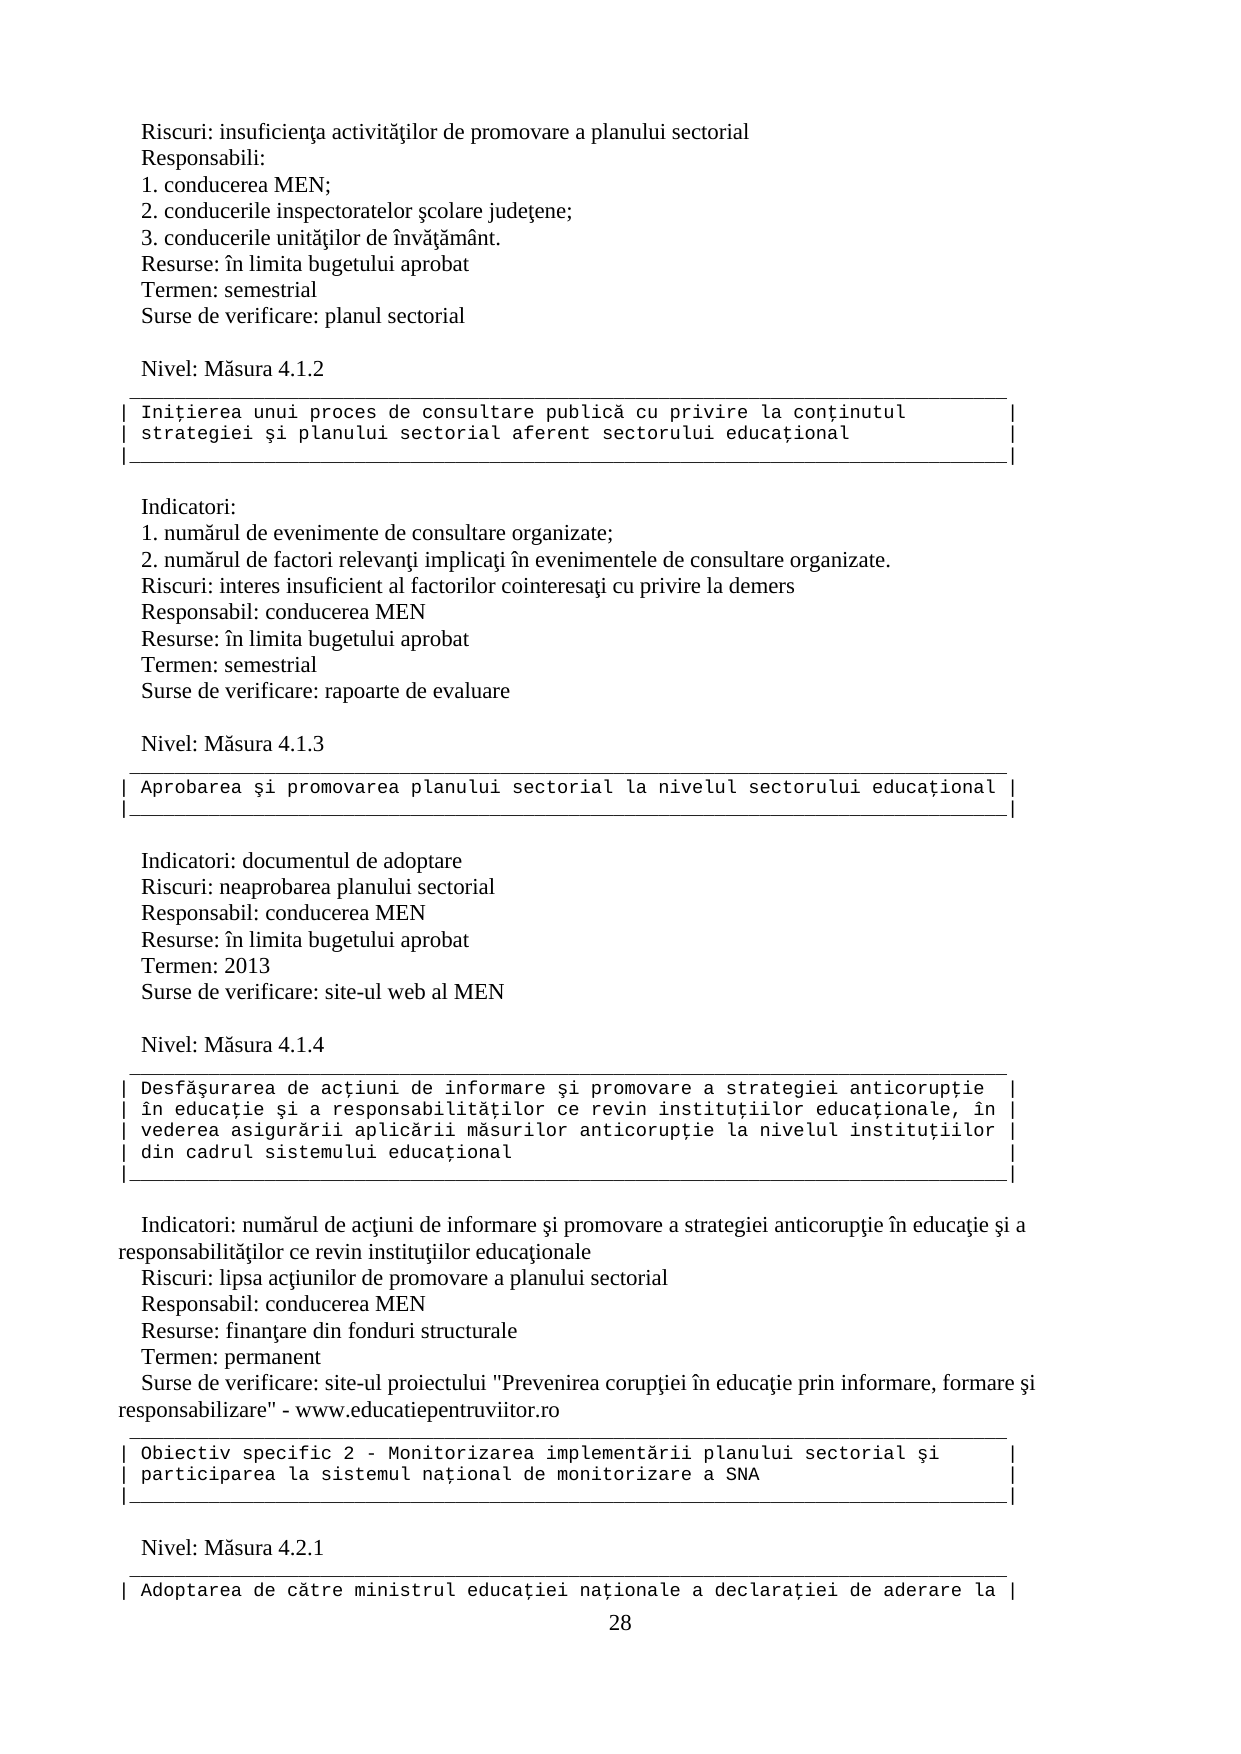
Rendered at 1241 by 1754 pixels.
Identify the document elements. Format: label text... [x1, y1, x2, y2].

text 2. numărul de factori relevanţi implicaţi în evenimentele de consultare organizate. [118, 546, 1122, 572]
text Riscuri: insuficienţa activităţilor de promovare a planului sectorial [118, 118, 1122, 144]
text Resurse: în limita bugetului aprobat [118, 926, 1122, 952]
text Responsabil: conducerea MEN [118, 598, 1122, 625]
text Indicatori: numărul de acţiuni de informare şi promovare a strategiei anticorupţie în educaţie şi a responsabilităţilor ce revin instituţiilor educaţionale [118, 1211, 1122, 1264]
text | strategiei şi planului sectorial aferent sectorului educaţional | [118, 424, 1122, 445]
text Nivel: Măsura 4.2.1 [118, 1533, 1122, 1560]
text |______________________________________________________________________________| [118, 445, 1122, 467]
text Surse de verificare: site-ul proiectului "Prevenirea corupţiei în educaţie prin informare, formare şi responsabilizare" - www.educatiepentruviitor.ro [118, 1369, 1122, 1422]
text | participarea la sistemul naţional de monitorizare a SNA | [118, 1465, 1122, 1486]
text |______________________________________________________________________________| [118, 799, 1122, 820]
text Resurse: finanţare din fonduri structurale [118, 1317, 1122, 1343]
text 3. conducerile unităţilor de învăţământ. [118, 223, 1122, 250]
text Termen: 2013 [118, 952, 1122, 978]
text | vederea asigurării aplicării măsurilor anticorupţie la nivelul instituţiilor | [118, 1121, 1122, 1142]
text Resurse: în limita bugetului aprobat [118, 625, 1122, 651]
text Surse de verificare: planul sectorial [118, 303, 1122, 329]
text Indicatori: [118, 493, 1122, 519]
text Nivel: Măsura 4.1.3 [118, 730, 1122, 757]
text Surse de verificare: rapoarte de evaluare [118, 677, 1122, 704]
text 1. conducerea MEN; [118, 171, 1122, 197]
text ______________________________________________________________________________ [118, 1422, 1122, 1443]
text Termen: semestrial [118, 651, 1122, 677]
text ______________________________________________________________________________ [118, 1560, 1122, 1581]
text | Iniţierea unui proces de consultare publică cu privire la conţinutul | [118, 403, 1122, 424]
text Indicatori: documentul de adoptare [118, 847, 1122, 873]
text Riscuri: interes insuficient al factorilor cointeresaţi cu privire la demers [118, 572, 1122, 598]
text Termen: semestrial [118, 276, 1122, 303]
text | Adoptarea de către ministrul educaţiei naţionale a declaraţiei de aderare la | [118, 1581, 1122, 1602]
text Termen: permanent [118, 1343, 1122, 1369]
text Responsabil: conducerea MEN [118, 899, 1122, 926]
text Riscuri: neaprobarea planului sectorial [118, 873, 1122, 899]
text Nivel: Măsura 4.1.2 [118, 355, 1122, 382]
text Riscuri: lipsa acţiunilor de promovare a planului sectorial [118, 1264, 1122, 1290]
text | din cadrul sistemului educaţional | [118, 1142, 1122, 1164]
text |______________________________________________________________________________| [118, 1164, 1122, 1185]
text | Aprobarea şi promovarea planului sectorial la nivelul sectorului educaţional | [118, 778, 1122, 799]
text | Desfăşurarea de acţiuni de informare şi promovare a strategiei anticorupţie | [118, 1079, 1122, 1100]
text 1. numărul de evenimente de consultare organizate; [118, 519, 1122, 546]
text Responsabili: [118, 144, 1122, 171]
text ______________________________________________________________________________ [118, 382, 1122, 403]
text | în educaţie şi a responsabilităţilor ce revin instituţiilor educaţionale, în | [118, 1100, 1122, 1121]
text 2. conducerile inspectoratelor şcolare judeţene; [118, 197, 1122, 223]
text Responsabil: conducerea MEN [118, 1290, 1122, 1317]
text Nivel: Măsura 4.1.4 [118, 1031, 1122, 1057]
text ______________________________________________________________________________ [118, 1057, 1122, 1079]
text Surse de verificare: site-ul web al MEN [118, 978, 1122, 1005]
text Resurse: în limita bugetului aprobat [118, 250, 1122, 276]
text |______________________________________________________________________________| [118, 1486, 1122, 1507]
text | Obiectiv specific 2 - Monitorizarea implementării planului sectorial şi | [118, 1443, 1122, 1465]
text ______________________________________________________________________________ [118, 757, 1122, 778]
